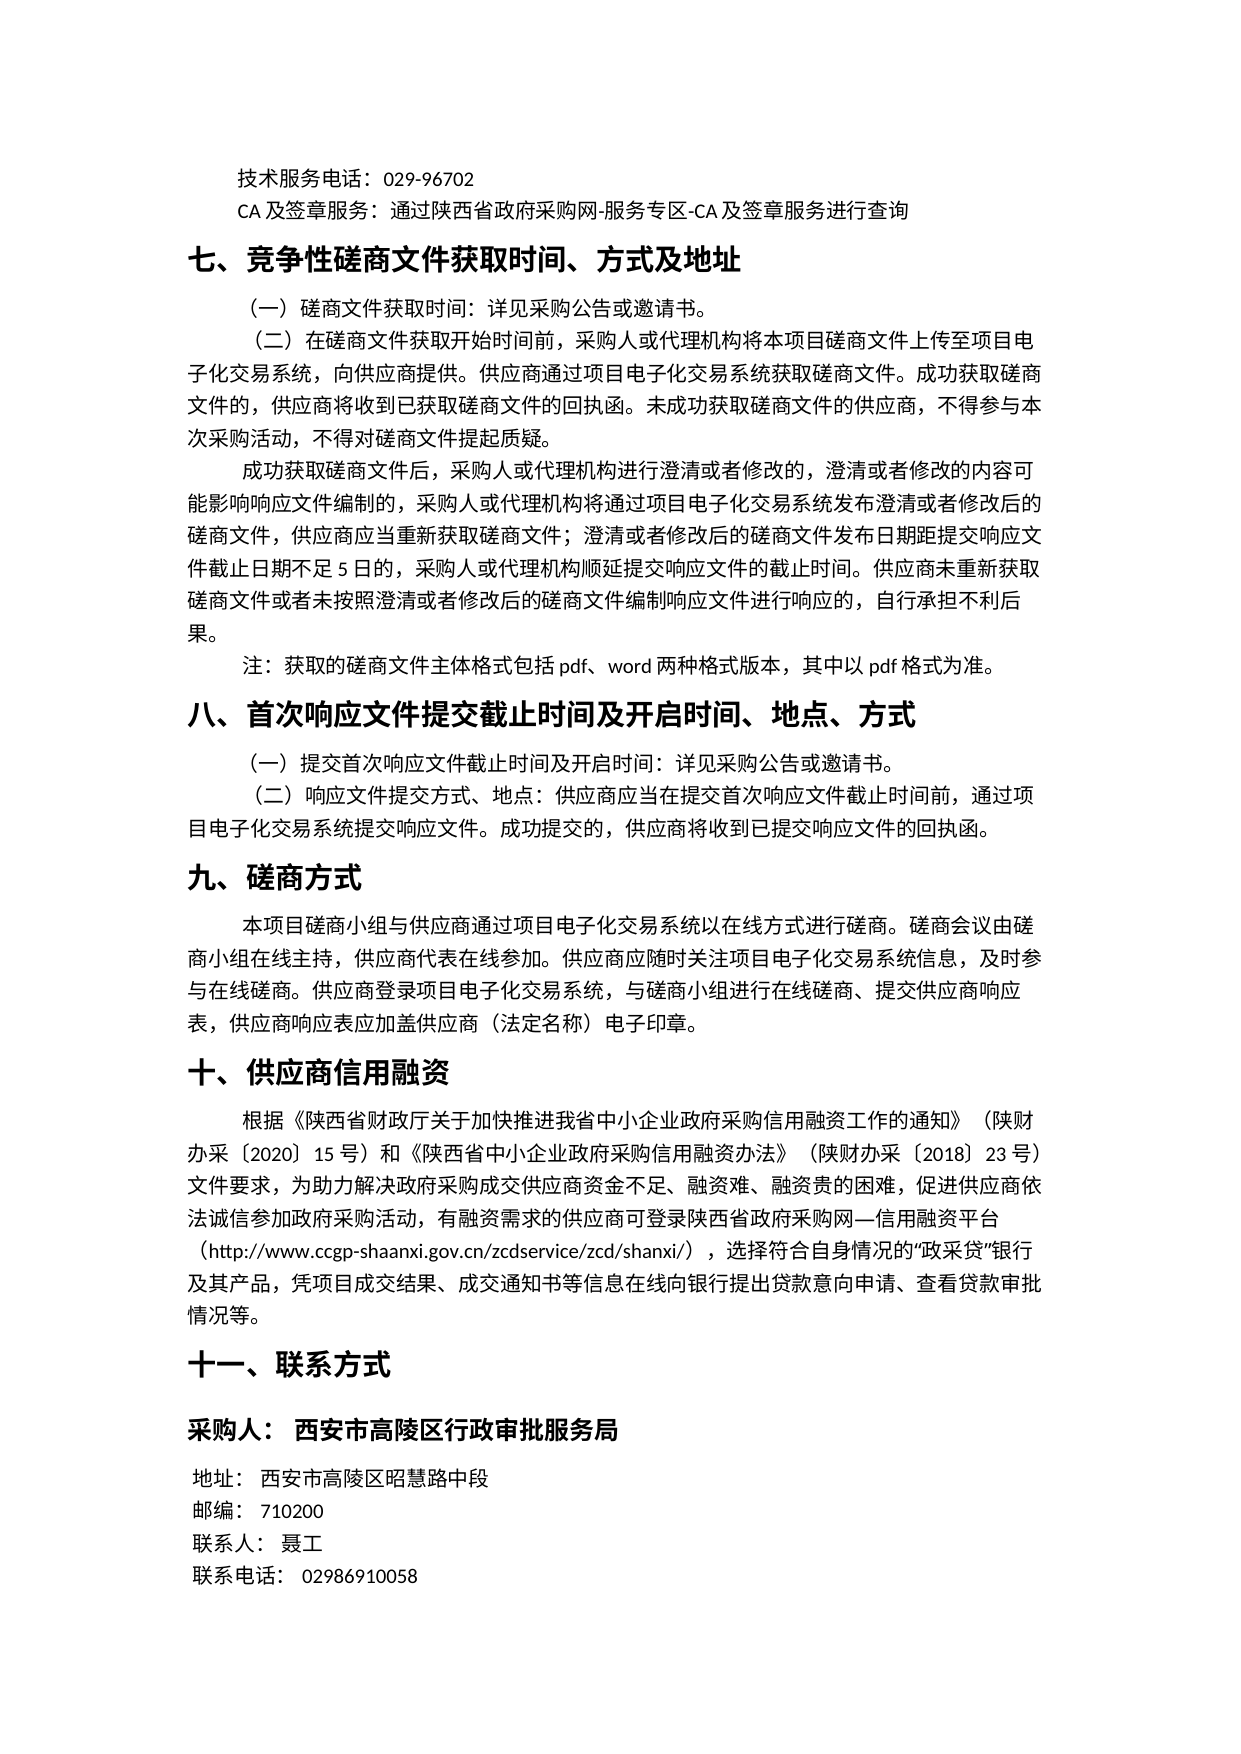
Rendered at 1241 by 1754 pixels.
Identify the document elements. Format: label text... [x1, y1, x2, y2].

text 采购人： 西安市高陵区行政审批服务局 [187, 1397, 1053, 1462]
text 注：获取的磋商文件主体格式包括pdf、word两种格式版本，其中以pdf格式为准。 [187, 649, 1053, 682]
text 九、磋商方式 [187, 844, 1053, 909]
text （二）响应文件提交方式、地点：供应商应当在提交首次响应文件截止时间前，通过项目电子化交易系统提交响应文件。成功提交的，供应商将收到已提交响应文件的回执函。 [187, 779, 1053, 844]
text 七、竞争性磋商文件获取时间、方式及地址 [187, 227, 1053, 292]
text 本项目磋商小组与供应商通过项目电子化交易系统以在线方式进行磋商。磋商会议由磋商小组在线主持，供应商代表在线参加。供应商应随时关注项目电子化交易系统信息，及时参与在线磋商。供应商登录项目电子化交易系统，与磋商小组进行在线磋商、提交供应商响应表，供应商响应表应加盖供应商（法定名称）电子印章。 [187, 909, 1053, 1039]
text 成功获取磋商文件后，采购人或代理机构进行澄清或者修改的，澄清或者修改的内容可能影响响应文件编制的，采购人或代理机构将通过项目电子化交易系统发布澄清或者修改后的磋商文件，供应商应当重新获取磋商文件；澄清或者修改后的磋商文件发布日期距提交响应文件截止日期不足5日的，采购人或代理机构顺延提交响应文件的截止时间。供应商未重新获取磋商文件或者未按照澄清或者修改后的磋商文件编制响应文件进行响应的，自行承担不利后果。 [187, 454, 1053, 649]
text CA及签章服务：通过陕西省政府采购网-服务专区-CA及签章服务进行查询 [187, 194, 1053, 227]
text 联系人： 聂工 [187, 1527, 1053, 1559]
text 地址： 西安市高陵区昭慧路中段 [187, 1462, 1053, 1494]
text （二）在磋商文件获取开始时间前，采购人或代理机构将本项目磋商文件上传至项目电子化交易系统，向供应商提供。供应商通过项目电子化交易系统获取磋商文件。成功获取磋商文件的，供应商将收到已获取磋商文件的回执函。未成功获取磋商文件的供应商，不得参与本次采购活动，不得对磋商文件提起质疑。 [187, 324, 1053, 454]
text 十、供应商信用融资 [187, 1039, 1053, 1104]
text 邮编： 710200 [187, 1494, 1053, 1527]
text 根据《陕西省财政厅关于加快推进我省中小企业政府采购信用融资工作的通知》（陕财办采〔2020〕15 号）和《陕西省中小企业政府采购信用融资办法》（陕财办采〔2018〕23 号）文件要求，为助力解决政府采购成交供应商资金不足、融资难、融资贵的困难，促进供应商依法诚信参加政府采购活动，有融资需求的供应商可登录陕西省政府釆购网—信用融资平台（http://www.ccgp-shaanxi.gov.cn/zcdservice/zcd/shanxi/），选择符合自身情况的“政采贷”银行及其产品，凭项目成交结果、成交通知书等信息在线向银行提出贷款意向申请、查看贷款审批情况等。 [187, 1104, 1053, 1332]
text 联系电话： 02986910058 [187, 1559, 1053, 1592]
text 十一、联系方式 [187, 1332, 1053, 1397]
text 八、首次响应文件提交截止时间及开启时间、地点、方式 [187, 682, 1053, 747]
text （一）提交首次响应文件截止时间及开启时间：详见采购公告或邀请书。 [187, 747, 1053, 779]
text （一）磋商文件获取时间：详见采购公告或邀请书。 [187, 292, 1053, 324]
text 技术服务电话：029-96702 [187, 162, 1053, 194]
